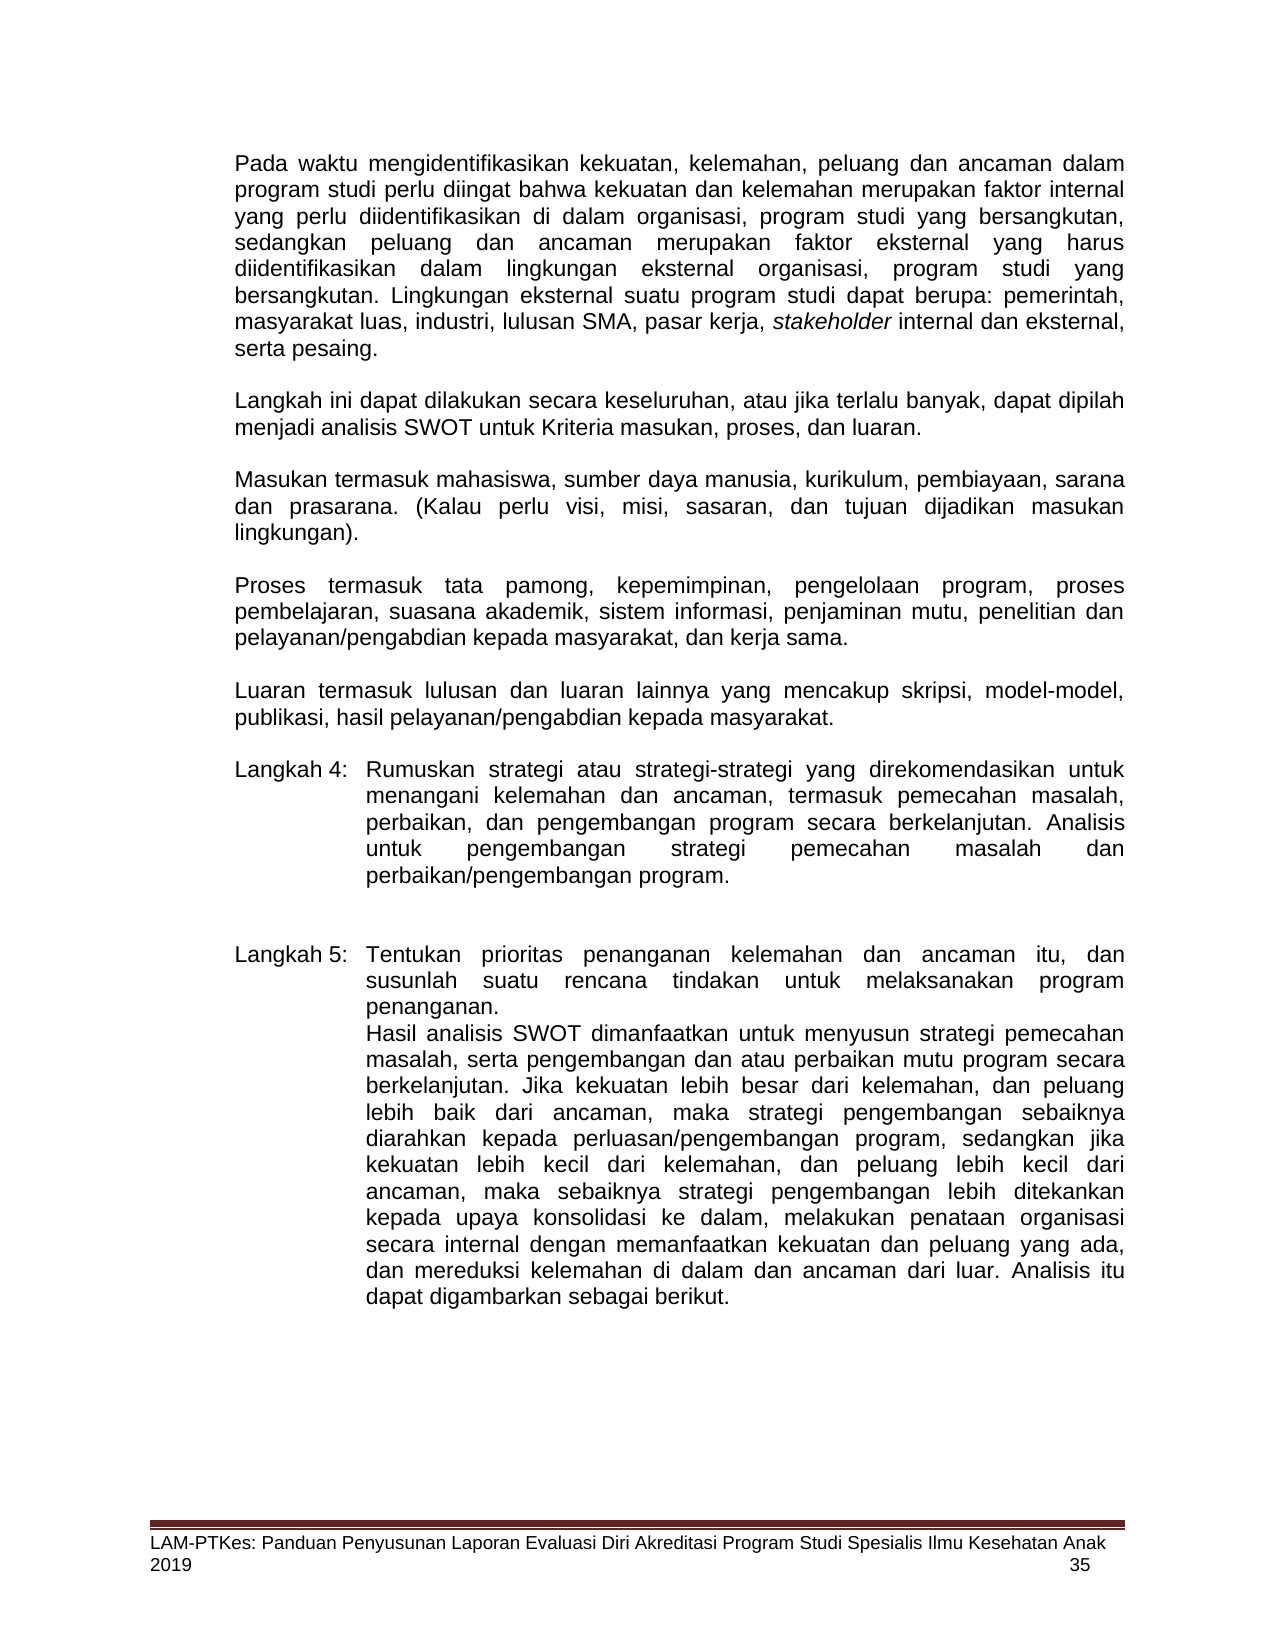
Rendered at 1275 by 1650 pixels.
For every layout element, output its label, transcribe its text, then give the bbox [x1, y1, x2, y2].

text Langkah 5: Tentukan prioritas penanganan kelemahan dan ancaman itu, dan susunlah suatu rencana tindakan untuk melaksanakan program penanganan. [234, 941, 1125, 1020]
text Masukan termasuk mahasiswa, sumber daya manusia, kurikulum, pembiayaan, sarana dan prasarana. (Kalau perlu visi, misi, sasaran, dan tujuan dijadikan masukan lingkungan). [234, 466, 1125, 545]
text Hasil analisis SWOT dimanfaatkan untuk menyusun strategi pemecahan masalah, serta pengembangan dan atau perbaikan mutu program secara berkelanjutan. Jika kekuatan lebih besar dari kelemahan, dan peluang lebih baik dari ancaman, maka strategi pengembangan sebaiknya diarahkan kepada perluasan/pengembangan program, sedangkan jika kekuatan lebih kecil dari kelemahan, dan peluang lebih kecil dari ancaman, maka sebaiknya strategi pengembangan lebih ditekankan kepada upaya konsolidasi ke dalam, melakukan penataan organisasi secara internal dengan memanfaatkan kekuatan dan peluang yang ada, dan mereduksi kelemahan di dalam dan ancaman dari luar. Analisis itu dapat digambarkan sebagai berikut. [366, 1020, 1125, 1309]
text Proses termasuk tata pamong, kepemimpinan, pengelolaan program, proses pembelajaran, suasana akademik, sistem informasi, penjaminan mutu, penelitian dan pelayanan/pengabdian kepada masyarakat, dan kerja sama. [234, 572, 1125, 651]
text Langkah ini dapat dilakukan secara keseluruhan, atau jika terlalu banyak, dapat dipilah menjadi analisis SWOT untuk Kriteria masukan, proses, dan luaran. [234, 387, 1125, 440]
text Langkah 4: Rumuskan strategi atau strategi-strategi yang direkomendasikan untuk menangani kelemahan dan ancaman, termasuk pemecahan masalah, perbaikan, dan pengembangan program secara berkelanjutan. Analisis untuk pengembangan strategi pemecahan masalah dan perbaikan/pengembangan program. [234, 756, 1125, 888]
text Pada waktu mengidentifikasikan kekuatan, kelemahan, peluang dan ancaman dalam program studi perlu diingat bahwa kekuatan dan kelemahan merupakan faktor internal yang perlu diidentifikasikan di dalam organisasi, program studi yang bersangkutan, sedangkan peluang dan ancaman merupakan faktor eksternal yang harus diidentifikasikan dalam lingkungan eksternal organisasi, program studi yang bersangkutan. Lingkungan eksternal suatu program studi dapat berupa: pemerintah, masyarakat luas, industri, lulusan SMA, pasar kerja, stakeholder internal dan eksternal, serta pesaing. [234, 150, 1125, 361]
text Luaran termasuk lulusan dan luaran lainnya yang mencakup skripsi, model-model, publikasi, hasil pelayanan/pengabdian kepada masyarakat. [234, 677, 1125, 730]
